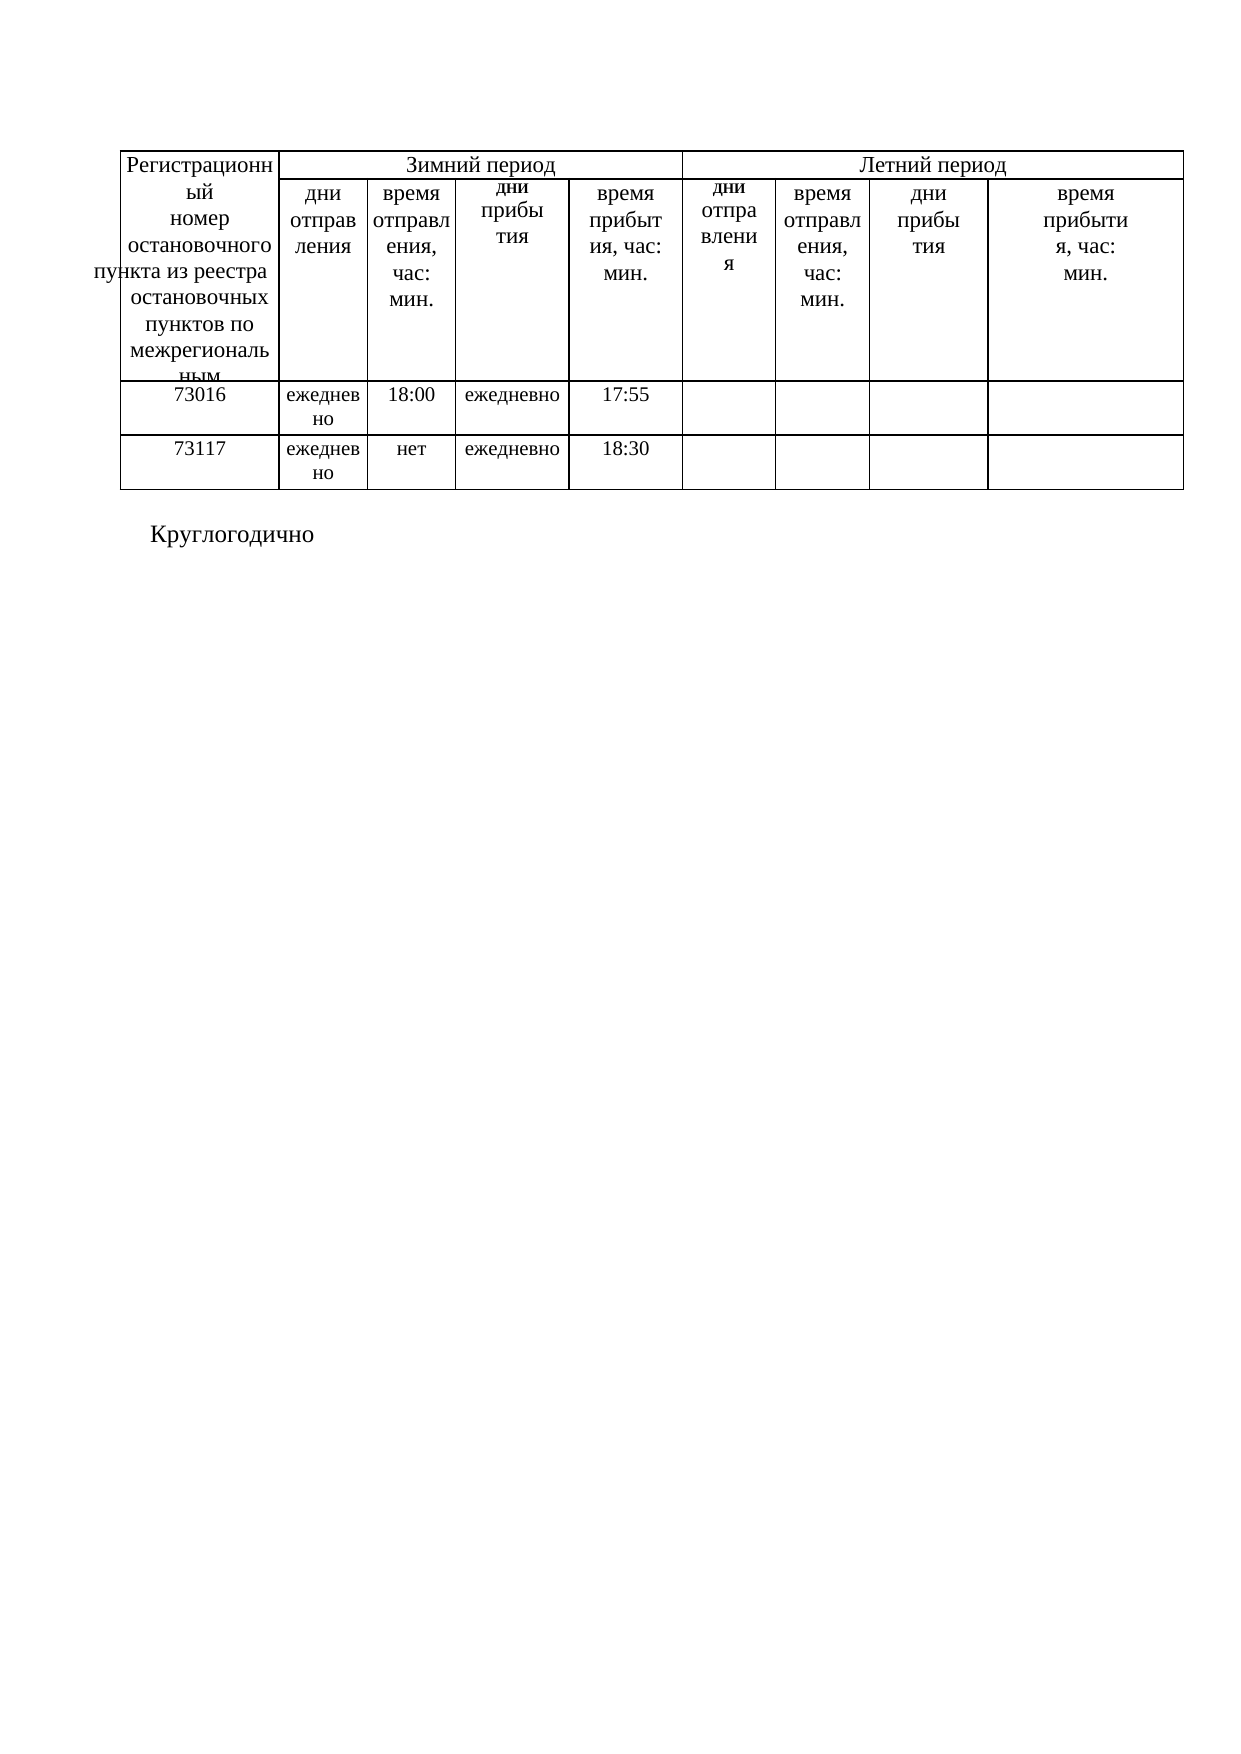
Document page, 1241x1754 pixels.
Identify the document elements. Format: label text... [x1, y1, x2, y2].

table_cell [683, 436, 775, 489]
text Круглогодично [150, 519, 1090, 548]
table_cell время отправл ения, час: мин. [368, 180, 455, 380]
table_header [121, 152, 278, 380]
table_cell время прибыт ия, час: мин. [570, 180, 682, 380]
table_cell 73117 [121, 436, 278, 489]
table_cell ежедневно [456, 382, 568, 434]
table_cell время отправл ения, час: мин. [776, 180, 869, 380]
table_cell 18:30 [570, 436, 682, 489]
table_cell 18:00 [368, 382, 455, 434]
table_cell время прибыти я, час: мин. [989, 180, 1183, 380]
table_cell нет [368, 436, 455, 489]
table_cell ежедневно [456, 436, 568, 489]
table_header Зимний период [280, 152, 682, 178]
table_cell ежедневно [280, 436, 367, 489]
table_cell ежедневно [280, 382, 367, 434]
table_cell [776, 436, 869, 489]
table_cell [870, 382, 987, 434]
table_cell [776, 382, 869, 434]
table_cell дни прибы тия [870, 180, 987, 380]
table_header Летний период [683, 152, 1183, 178]
table_cell [683, 382, 775, 434]
table_cell 73016 [121, 382, 278, 434]
table_cell 17:55 [570, 382, 682, 434]
table_cell [870, 436, 987, 489]
table_cell дни отправ ления [280, 180, 367, 380]
table_cell ДНИ прибы тия [456, 180, 568, 380]
table_cell [989, 436, 1183, 489]
table_cell ДНИ отпра влени я [683, 180, 775, 380]
table_cell [989, 382, 1183, 434]
